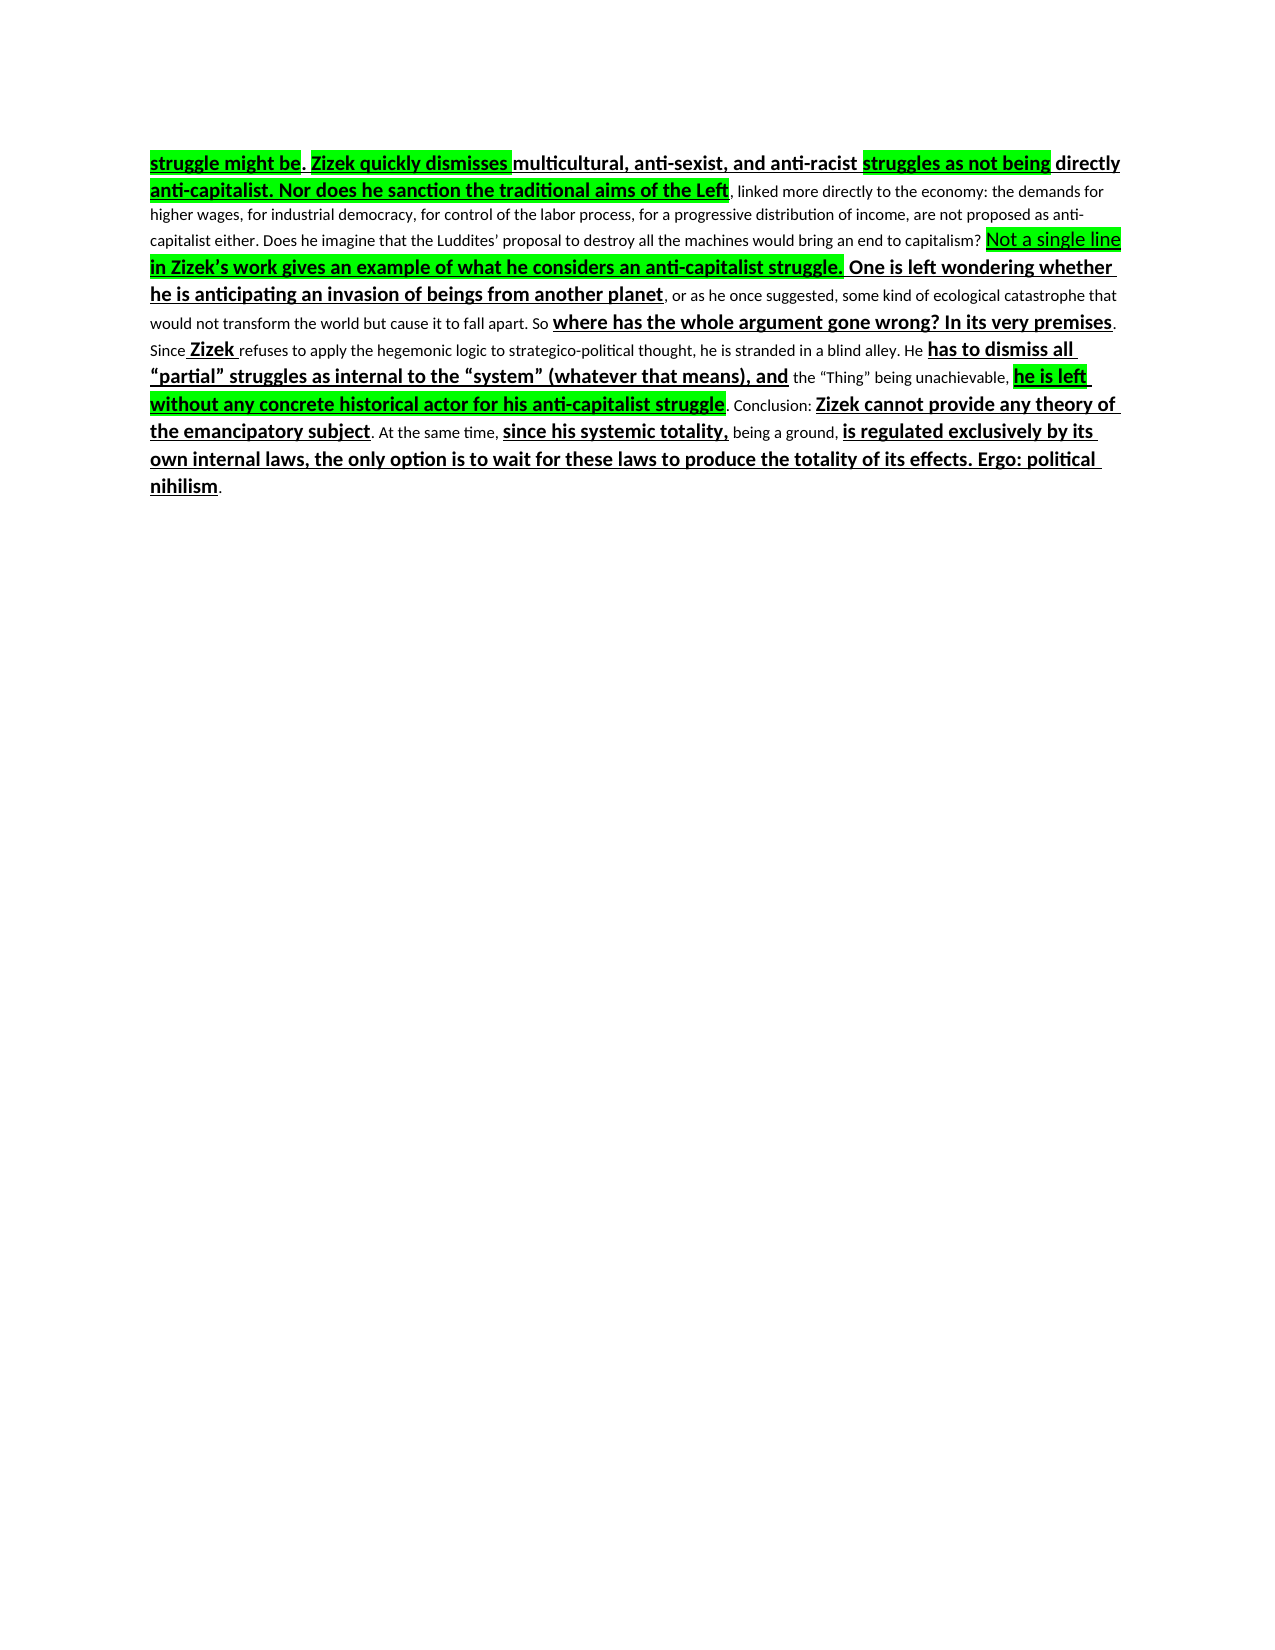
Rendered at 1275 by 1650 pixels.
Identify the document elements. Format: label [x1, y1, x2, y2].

text [150, 150, 1125, 499]
